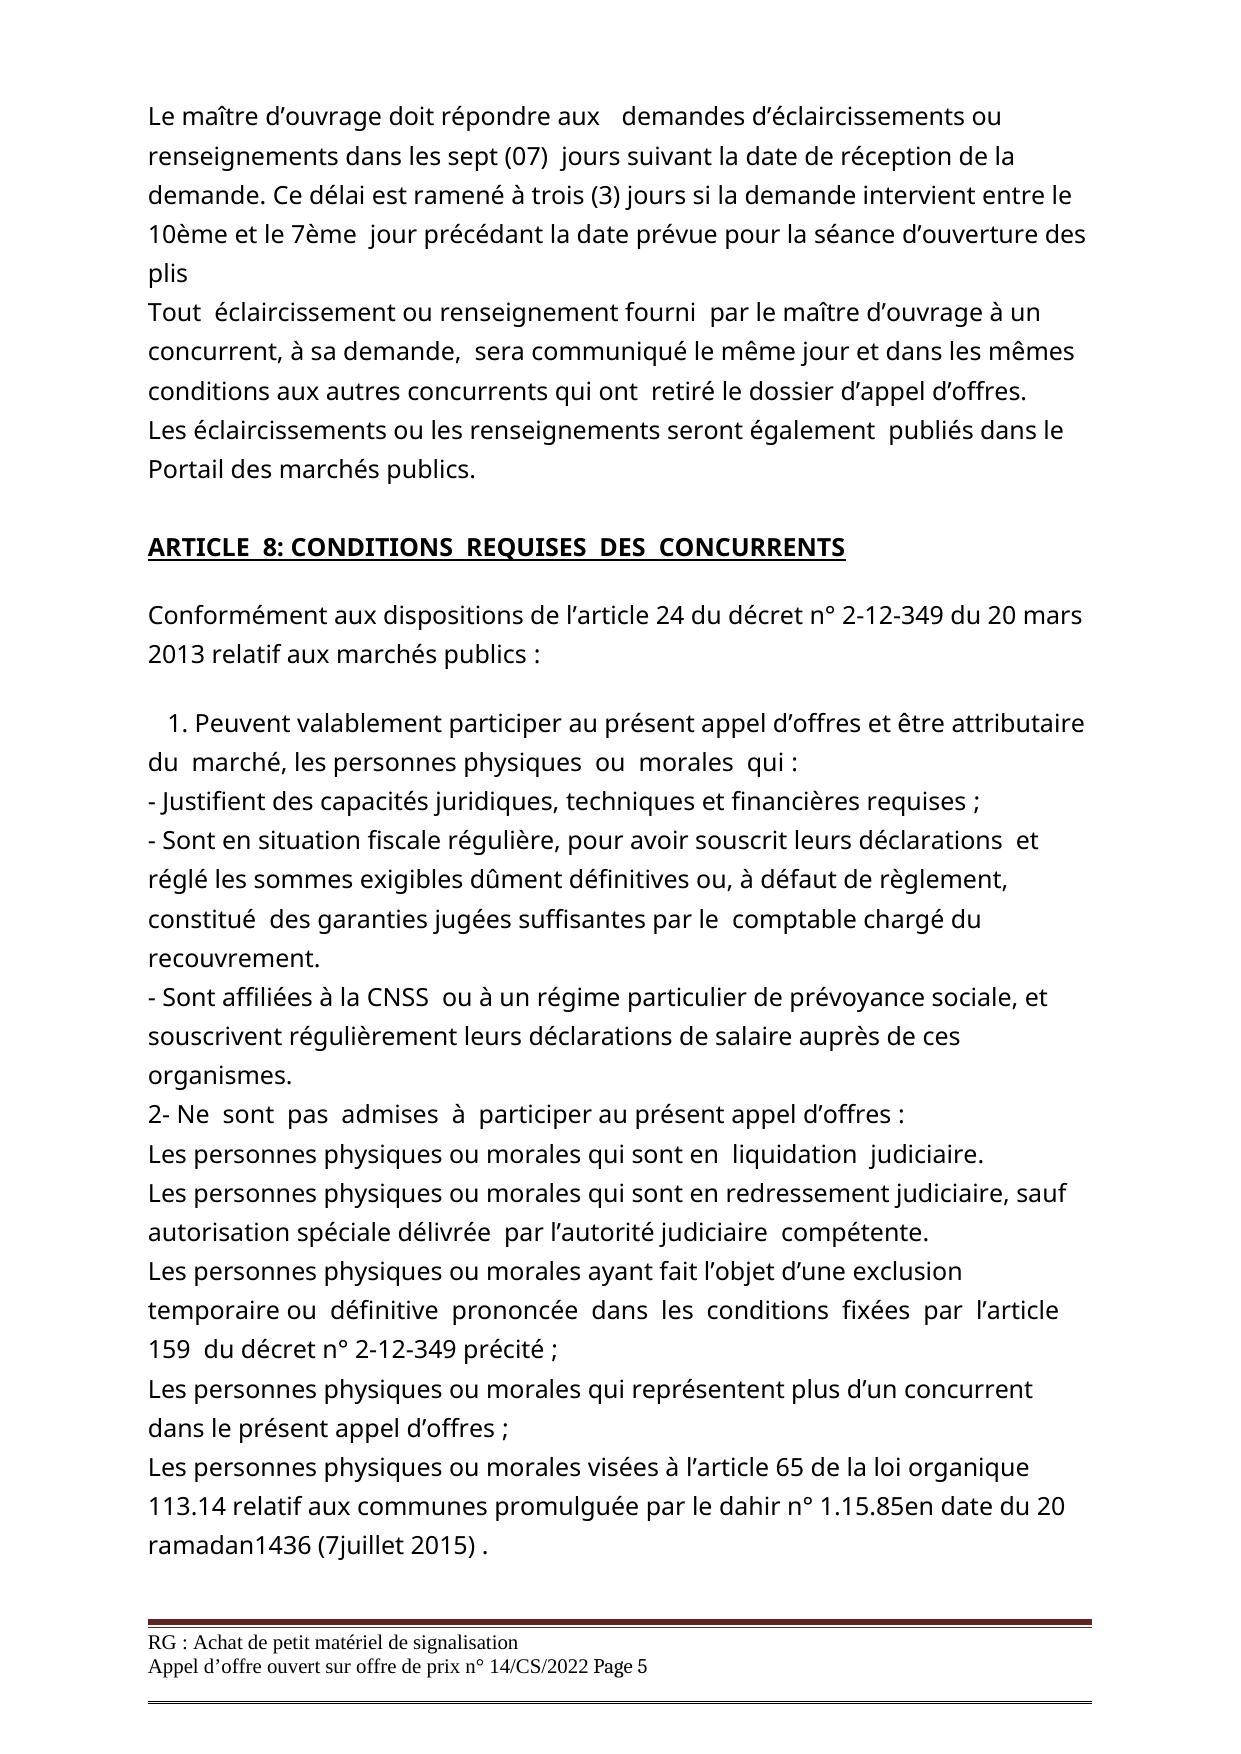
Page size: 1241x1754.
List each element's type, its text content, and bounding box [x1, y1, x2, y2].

text Les personnes physiques ou morales qui sont en redressement judiciaire, sauf autorisation spéciale délivrée par l’autorité judiciaire compétente. [148, 1176, 1092, 1249]
text Les personnes physiques ou morales qui sont en liquidation judiciaire. [148, 1136, 1092, 1170]
text Conformément aux dispositions de l’article 24 du décret n° 2-12-349 du 20 mars 2013 relatif aux marchés publics : [148, 598, 1092, 671]
text 1. Peuvent valablement participer au présent appel d’offres et être attributaire du marché, les personnes physiques ou morales qui : [148, 706, 1092, 779]
text - Justifient des capacités juridiques, techniques et financières requises ; [148, 784, 1092, 818]
text Les personnes physiques ou morales visées à l’article 65 de la loi organique 113.14 relatif aux communes promulguée par le dahir n° 1.15.85en date du 20 ramadan1436 (7juillet 2015) . [148, 1450, 1092, 1562]
text Les personnes physiques ou morales qui représentent plus d’un concurrent dans le présent appel d’offres ; [148, 1371, 1092, 1444]
text - Sont affiliées à la CNSS ou à un régime particulier de prévoyance sociale, et souscrivent régulièrement leurs déclarations de salaire auprès de ces organismes. [148, 980, 1092, 1092]
text Les éclaircissements ou les renseignements seront également publiés dans le Portail des marchés publics. [148, 412, 1092, 486]
text Le maître d’ouvrage doit répondre aux demandes d’éclaircissements ou renseignements dans les sept (07) jours suivant la date de réception de la demande. Ce délai est ramené à trois (3) jours si la demande intervient entre le 10ème et le 7ème jour précédant la date prévue pour la séance d’ouverture des plis [148, 99, 1092, 290]
text Tout éclaircissement ou renseignement fourni par le maître d’ouvrage à un concurrent, à sa demande, sera communiqué le même jour et dans les mêmes conditions aux autres concurrents qui ont retiré le dossier d’appel d’offres. [148, 295, 1092, 407]
text Les personnes physiques ou morales ayant fait l’objet d’une exclusion temporaire ou définitive prononcée dans les conditions fixées par l’article 159 du décret n° 2-12-349 précité ; [148, 1254, 1092, 1366]
text ARTICLE 8: CONDITIONS REQUISES DES CONCURRENTS [148, 530, 1092, 564]
text - Sont en situation fiscale régulière, pour avoir souscrit leurs déclarations et réglé les sommes exigibles dûment définitives ou, à défaut de règlement, constitué des garanties jugées suffisantes par le comptable chargé du recouvrement. [148, 823, 1092, 974]
text 2- Ne sont pas admises à participer au présent appel d’offres : [148, 1097, 1092, 1131]
